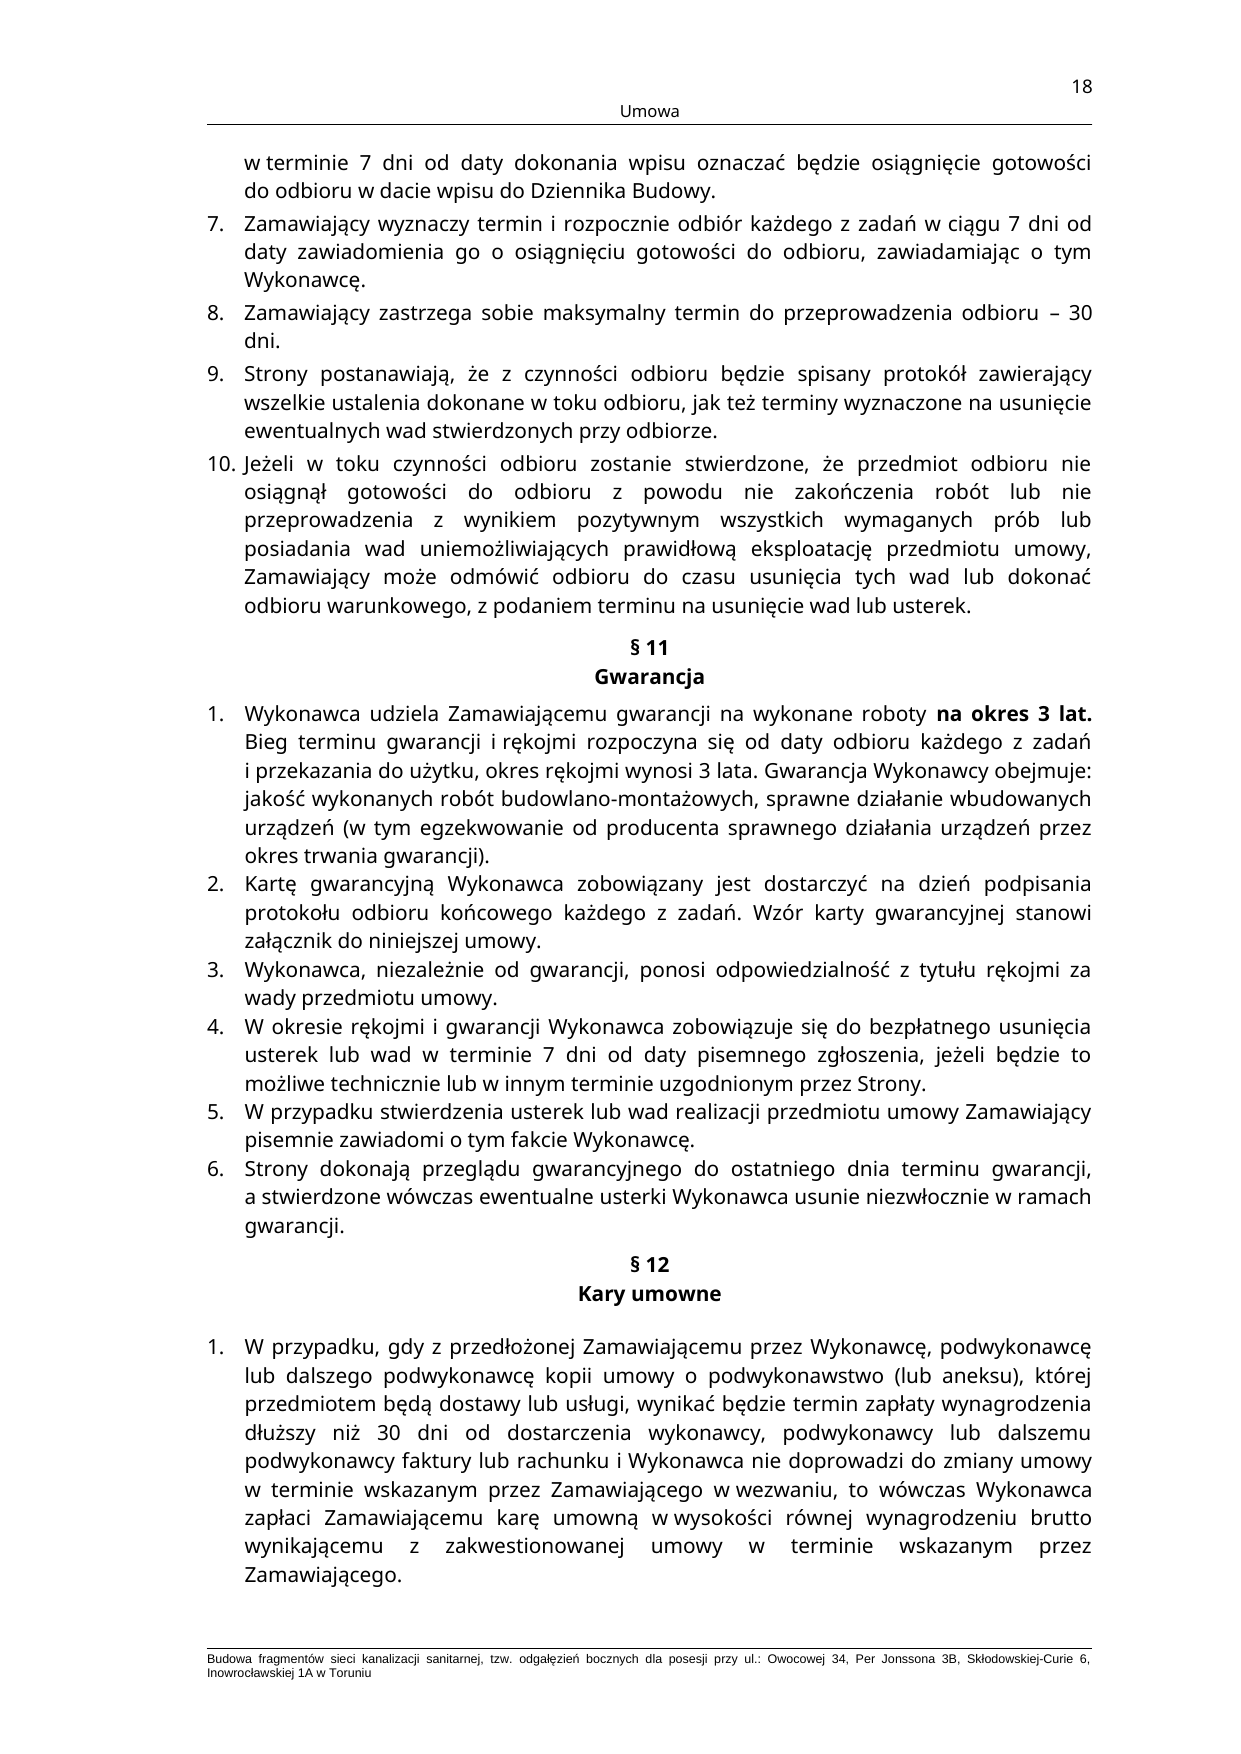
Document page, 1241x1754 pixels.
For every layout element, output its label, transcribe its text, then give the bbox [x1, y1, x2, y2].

list Zamawiający zastrzega sobie maksymalny termin do przeprowadzenia odbioru – 30 dni. [207, 298, 1092, 355]
text Kary umowne [207, 1279, 1092, 1307]
text Gwarancja [207, 662, 1092, 690]
text § 12 [207, 1251, 1092, 1279]
list W okresie rękojmi i gwarancji Wykonawca zobowiązuje się do bezpłatnego usunięcia usterek lub wad w terminie 7 dni od daty pisemnego zgłoszenia, jeżeli będzie to możliwe technicznie lub w innym terminie uzgodnionym przez Strony. [207, 1012, 1092, 1097]
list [207, 148, 1092, 204]
list Wykonawca, niezależnie od gwarancji, ponosi odpowiedzialność z tytułu rękojmi za wady przedmiotu umowy. [207, 955, 1092, 1012]
text § 11 [207, 633, 1092, 662]
list Strony postanawiają, że z czynności odbioru będzie spisany protokół zawierający wszelkie ustalenia dokonane w toku odbioru, jak też terminy wyznaczone na usunięcie ewentualnych wad stwierdzonych przy odbiorze. [207, 359, 1092, 444]
list Strony dokonają przeglądu gwarancyjnego do ostatniego dnia terminu gwarancji, a stwierdzone wówczas ewentualne usterki Wykonawca usunie niezwłocznie w ramach gwarancji. [207, 1154, 1092, 1239]
list W przypadku stwierdzenia usterek lub wad realizacji przedmiotu umowy Zamawiający pisemnie zawiadomi o tym fakcie Wykonawcę. [207, 1097, 1092, 1154]
list Wykonawca udziela Zamawiającemu gwarancji na wykonane roboty na okres 3 lat. Bieg terminu gwarancji i rękojmi rozpoczyna się od daty odbioru każdego z zadań i przekazania do użytku, okres rękojmi wynosi 3 lata. Gwarancja Wykonawcy obejmuje: jakość wykonanych robót budowlano-montażowych, sprawne działanie wbudowanych urządzeń (w tym egzekwowanie od producenta sprawnego działania urządzeń przez okres trwania gwarancji). [207, 699, 1092, 869]
list Zamawiający wyznaczy termin i rozpocznie odbiór każdego z zadań w ciągu 7 dni od daty zawiadomienia go o osiągnięciu gotowości do odbioru, zawiadamiając o tym Wykonawcę. [207, 209, 1092, 294]
list Jeżeli w toku czynności odbioru zostanie stwierdzone, że przedmiot odbioru nie osiągnął gotowości do odbioru z powodu nie zakończenia robót lub nie przeprowadzenia z wynikiem pozytywnym wszystkich wymaganych prób lub posiadania wad uniemożliwiających prawidłową eksploatację przedmiotu umowy, Zamawiający może odmówić odbioru do czasu usunięcia tych wad lub dokonać odbioru warunkowego, z podaniem terminu na usunięcie wad lub usterek. [207, 449, 1092, 619]
list Kartę gwarancyjną Wykonawca zobowiązany jest dostarczyć na dzień podpisania protokołu odbioru końcowego każdego z zadań. Wzór karty gwarancyjnej stanowi załącznik do niniejszej umowy. [207, 869, 1092, 955]
list W przypadku, gdy z przedłożonej Zamawiającemu przez Wykonawcę, podwykonawcę lub dalszego podwykonawcę kopii umowy o podwykonawstwo (lub aneksu), której przedmiotem będą dostawy lub usługi, wynikać będzie termin zapłaty wynagrodzenia dłuższy niż 30 dni od dostarczenia wykonawcy, podwykonawcy lub dalszemu podwykonawcy faktury lub rachunku i Wykonawca nie doprowadzi do zmiany umowy w terminie wskazanym przez Zamawiającego w wezwaniu, to wówczas Wykonawca zapłaci Zamawiającemu karę umowną w wysokości równej wynagrodzeniu brutto wynikającemu z zakwestionowanej umowy w terminie wskazanym przez Zamawiającego. [207, 1332, 1092, 1588]
